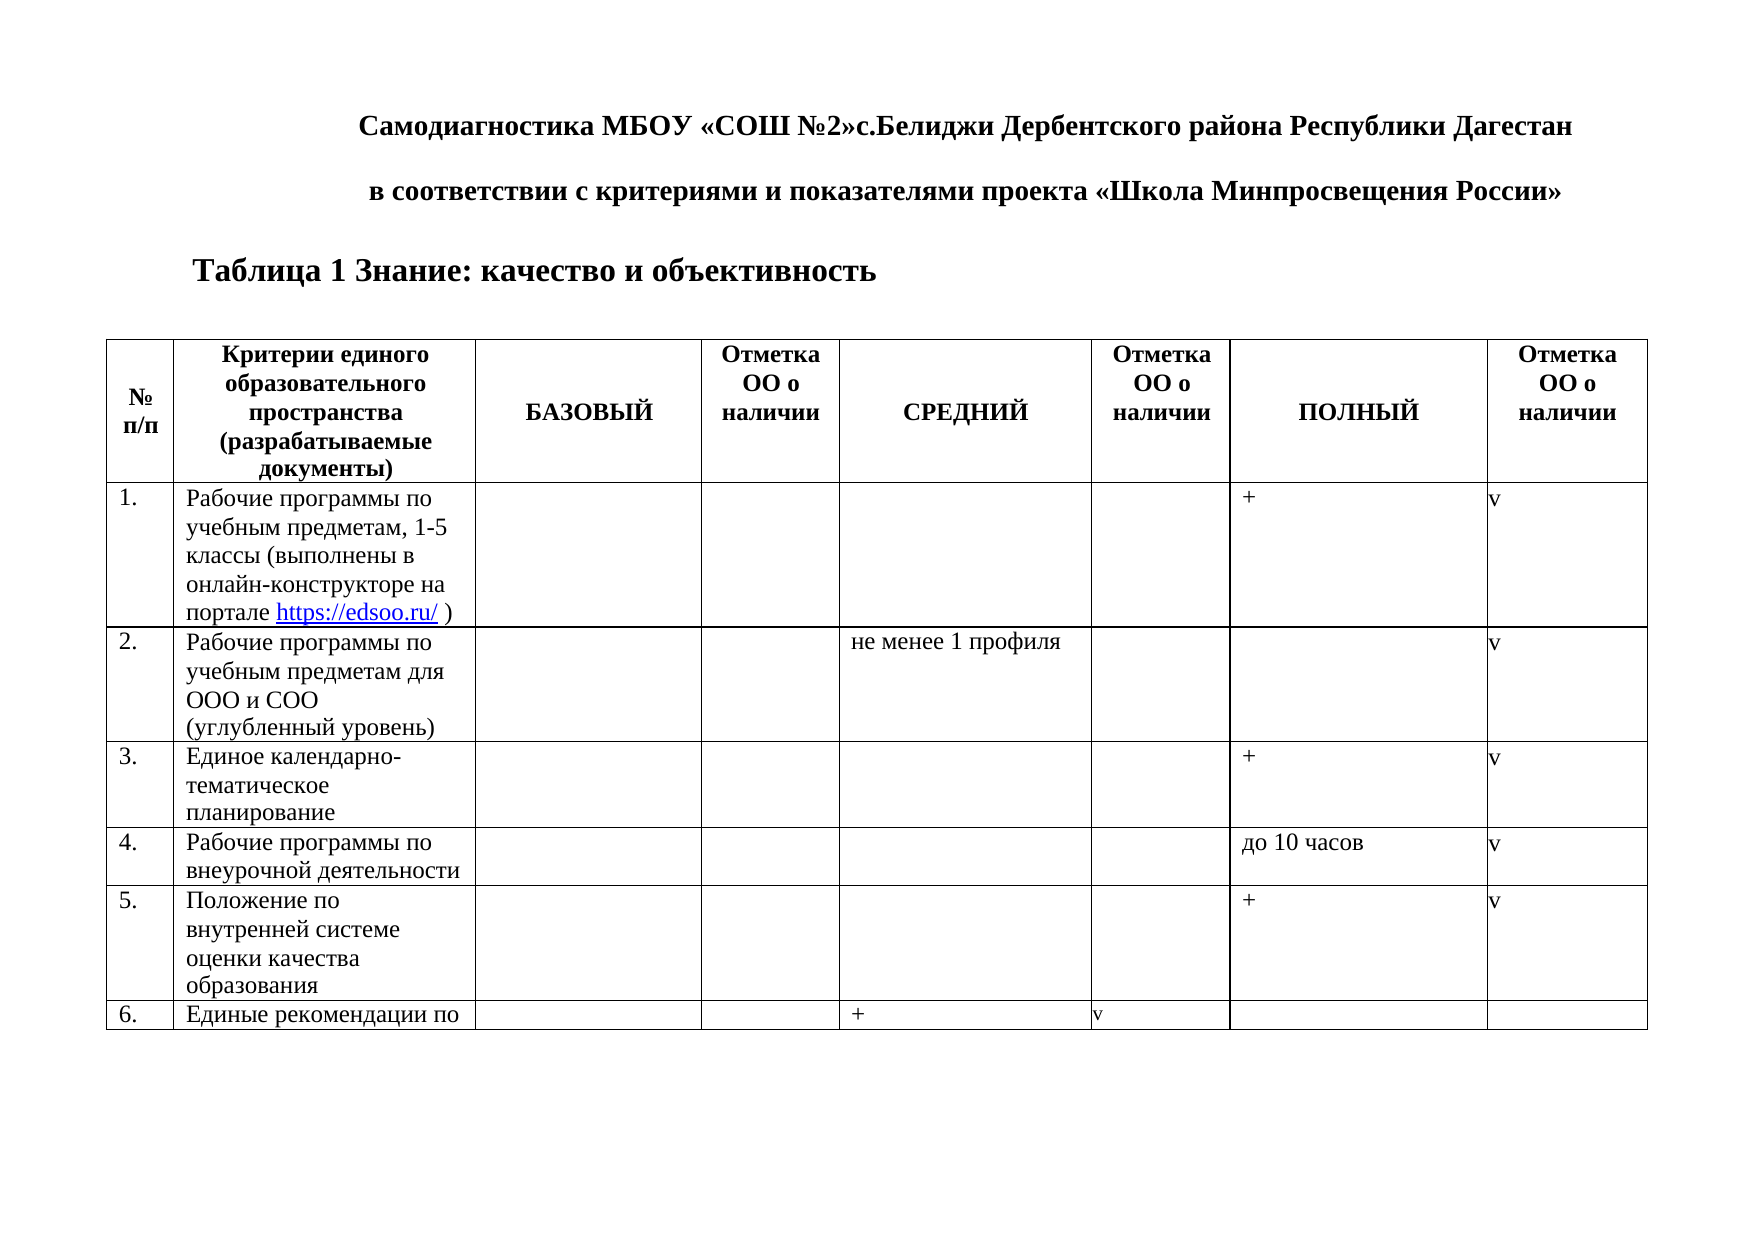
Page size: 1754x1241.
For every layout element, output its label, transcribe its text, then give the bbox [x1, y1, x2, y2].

table_cell + [1231, 483, 1487, 626]
table_cell [1092, 742, 1229, 827]
table_cell [476, 483, 701, 626]
table_header СРЕДНИЙ [840, 340, 1091, 482]
table_header ПОЛНЫЙ [1231, 340, 1487, 482]
table_cell [702, 742, 839, 827]
table_cell v [1488, 628, 1647, 741]
table_cell Рабочие программы по внеурочной деятельности [174, 828, 475, 884]
table_cell [1231, 1001, 1487, 1028]
table_cell [1231, 628, 1487, 741]
text Самодиагностика МБОУ «СОШ №2»с.Белиджи Дербентского района Республики Дагестан [217, 108, 1714, 141]
table_cell [702, 1001, 839, 1028]
table_cell [840, 742, 1091, 827]
table_cell Рабочие программы по учебным предметам, 1-5 классы (выполнены в онлайн-конструкторе на портале https://edsoo.ru/ ) [174, 483, 475, 626]
table_cell 4. [107, 828, 173, 884]
table_cell не менее 1 профиля [840, 628, 1091, 741]
table_cell [1092, 886, 1229, 1000]
table_cell [840, 483, 1091, 626]
table_cell v [1488, 828, 1647, 884]
table_cell Положение по внутренней системе оценки качества образования [174, 886, 475, 1000]
text Таблица 1 Знание: качество и объективность [192, 250, 1714, 288]
table_header Критерии единого образовательного пространства (разрабатываемые документы) [174, 340, 475, 482]
table_cell Единые рекомендации по [174, 1001, 475, 1028]
table_cell v [1488, 483, 1647, 626]
table_cell 3. [107, 742, 173, 827]
table_cell [1092, 483, 1229, 626]
table_cell [702, 886, 839, 1000]
table_cell [702, 483, 839, 626]
table_cell + [1231, 742, 1487, 827]
table_cell + [840, 1001, 1091, 1028]
table_header БАЗОВЫЙ [476, 340, 701, 482]
table_cell [702, 628, 839, 741]
table_cell [476, 628, 701, 741]
table_header № п/п [107, 340, 173, 482]
table_cell v [1488, 886, 1647, 1000]
table_cell 6. [107, 1001, 173, 1028]
table_header Отметка ОО о наличии [702, 340, 839, 482]
table_cell 1. [107, 483, 173, 626]
table_cell [1092, 828, 1229, 884]
table_cell + [1231, 886, 1487, 1000]
table_cell Единое календарно- тематическое планирование [174, 742, 475, 827]
table_cell [1092, 628, 1229, 741]
table_cell v [1488, 742, 1647, 827]
table_header Отметка ОО о наличии [1092, 340, 1229, 482]
table_cell [476, 828, 701, 884]
table_cell Рабочие программы по учебным предметам для ООО и СОО (углубленный уровень) [174, 628, 475, 741]
table_cell [476, 886, 701, 1000]
table_cell 5. [107, 886, 173, 1000]
table_cell [476, 742, 701, 827]
table_header Отметка ОО о наличии [1488, 340, 1647, 482]
table_cell 2. [107, 628, 173, 741]
text в соответствии с критериями и показателями проекта «Школа Минпросвещения России» [217, 173, 1714, 206]
table_cell до 10 часов [1231, 828, 1487, 884]
table_cell [840, 828, 1091, 884]
table_cell [702, 828, 839, 884]
table_cell [476, 1001, 701, 1028]
table_cell [1488, 1001, 1647, 1028]
table_cell v [1092, 1001, 1229, 1028]
table_cell [840, 886, 1091, 1000]
